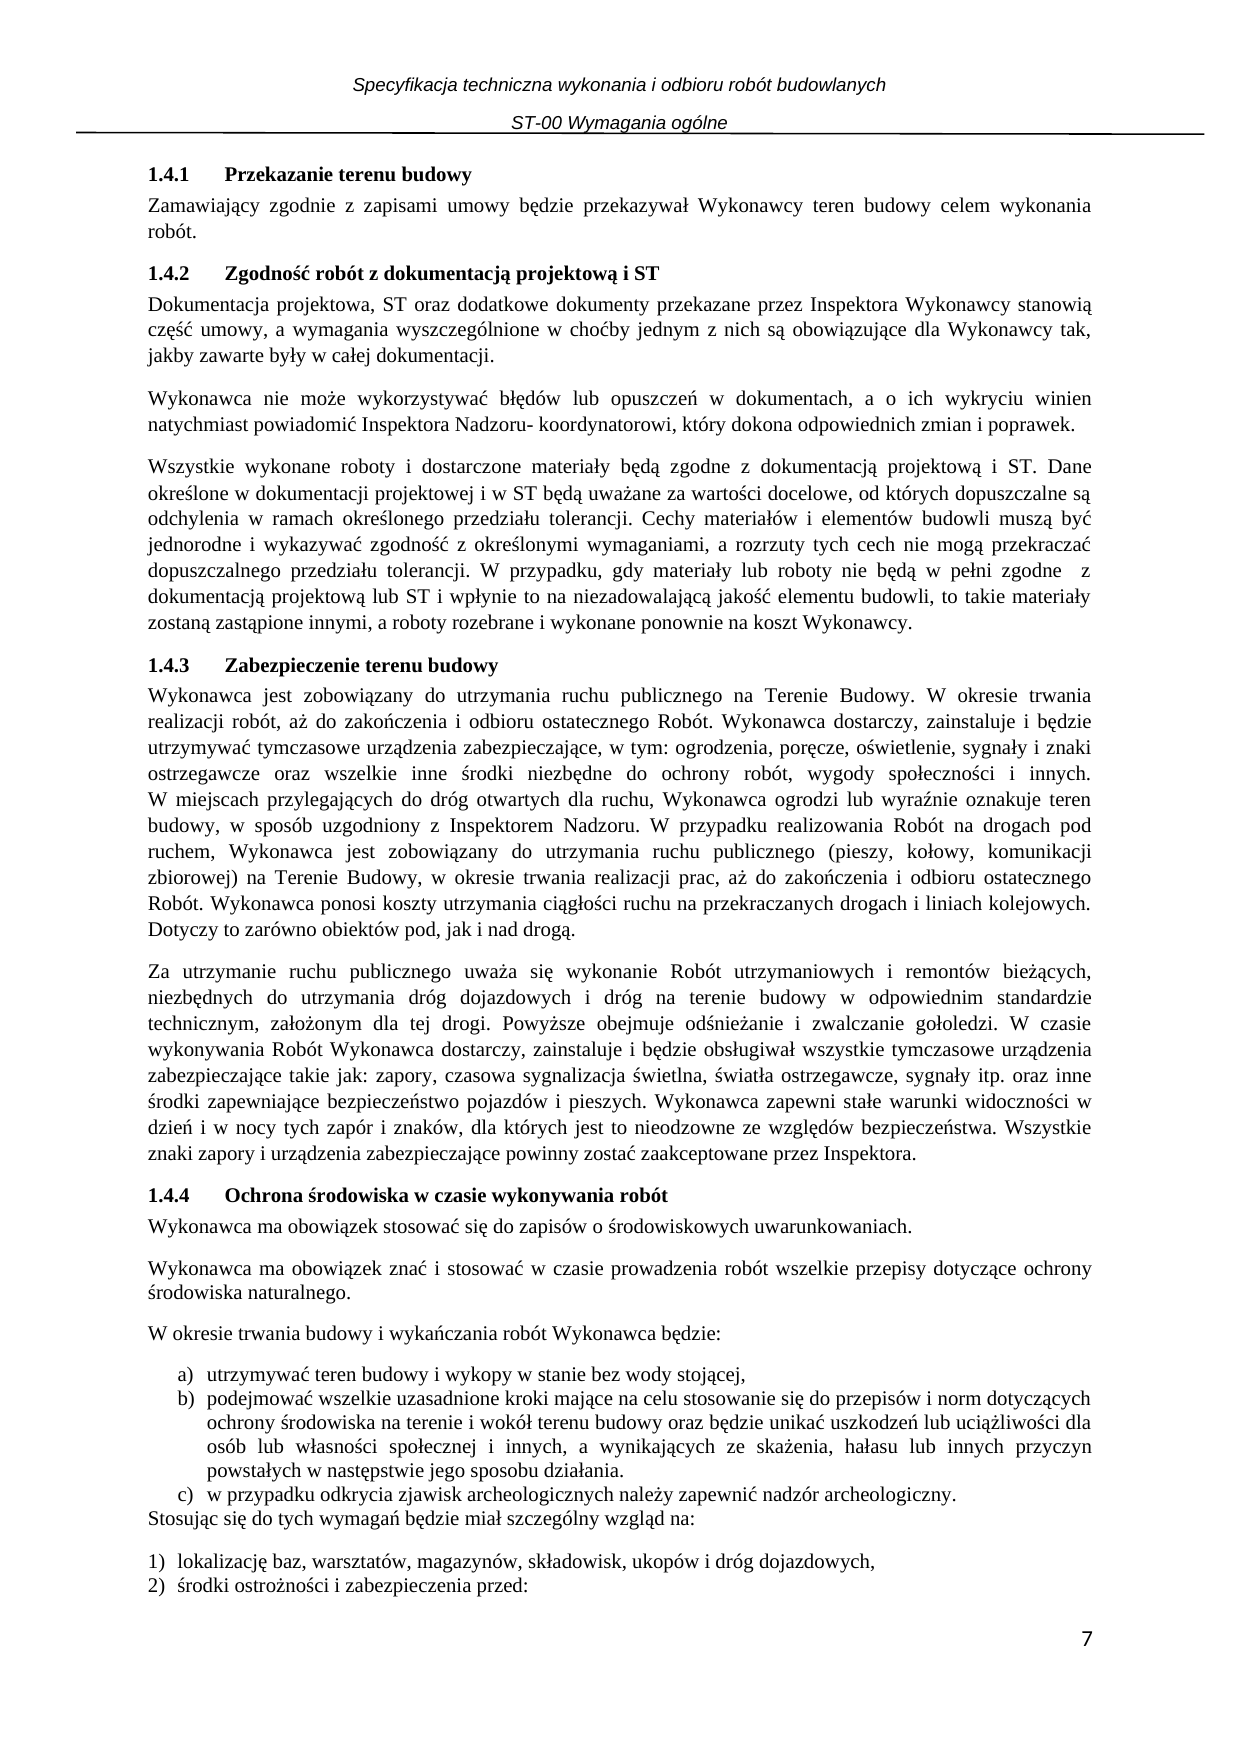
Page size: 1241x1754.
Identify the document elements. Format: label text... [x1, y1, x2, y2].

list utrzymywać teren budowy i wykopy w stanie bez wody stojącej, [177, 1362, 1093, 1386]
list środki ostrożności i zabezpieczenia przed: [148, 1573, 1093, 1597]
list lokalizację baz, warsztatów, magazynów, składowisk, ukopów i dróg dojazdowych, [148, 1549, 1093, 1573]
list Stosując się do tych wymagań będzie miał szczególny wzgląd na: [148, 1506, 1093, 1530]
text Wykonawca ma obowiązek znać i stosować w czasie prowadzenia robót wszelkie przepisy dotyczące ochrony środowiska naturalnego. [148, 1256, 1093, 1304]
subtitle Zgodność robót z dokumentacją projektową i ST [148, 261, 1093, 285]
list w przypadku odkrycia zjawisk archeologicznych należy zapewnić nadzór archeologiczny. [177, 1482, 1093, 1506]
text Wykonawca ma obowiązek stosować się do zapisów o środowiskowych uwarunkowaniach. [148, 1213, 1093, 1238]
text Wszystkie wykonane roboty i dostarczone materiały będą zgodne z dokumentacją projektową i ST. Dane określone w dokumentacji projektowej i w ST będą uważane za wartości docelowe, od których dopuszczalne są odchylenia w ramach określonego przedziału tolerancji. Cechy materiałów i elementów budowli muszą być jednorodne i wykazywać zgodność z określonymi wymaganiami, a rozrzuty tych cech nie mogą przekraczać dopuszczalnego przedziału tolerancji. W przypadku, gdy materiały lub roboty nie będą w pełni zgodne z dokumentacją projektową lub ST i wpłynie to na niezadowalającą jakość elementu budowli, to takie materiały zostaną zastąpione innymi, a roboty rozebrane i wykonane ponownie na koszt Wykonawcy. [148, 454, 1093, 634]
text Za utrzymanie ruchu publicznego uważa się wykonanie Robót utrzymaniowych i remontów bieżących, niezbędnych do utrzymania dróg dojazdowych i dróg na terenie budowy w odpowiednim standardzie technicznym, założonym dla tej drogi. Powyższe obejmuje odśnieżanie i zwalczanie gołoledzi. W czasie wykonywania Robót Wykonawca dostarczy, zainstaluje i będzie obsługiwał wszystkie tymczasowe urządzenia zabezpieczające takie jak: zapory, czasowa sygnalizacja świetlna, światła ostrzegawcze, sygnały itp. oraz inne środki zapewniające bezpieczeństwo pojazdów i pieszych. Wykonawca zapewni stałe warunki widoczności w dzień i w nocy tych zapór i znaków, dla których jest to nieodzowne ze względów bezpieczeństwa. Wszystkie znaki zapory i urządzenia zabezpieczające powinny zostać zaakceptowane przez Inspektora. [148, 959, 1093, 1165]
list podejmować wszelkie uzasadnione kroki mające na celu stosowanie się do przepisów i norm dotyczących ochrony środowiska na terenie i wokół terenu budowy oraz będzie unikać uszkodzeń lub uciążliwości dla osób lub własności społecznej i innych, a wynikających ze skażenia, hałasu lub innych przyczyn powstałych w następstwie jego sposobu działania. [177, 1386, 1093, 1482]
text W okresie trwania budowy i wykańczania robót Wykonawca będzie: [148, 1321, 1093, 1345]
subtitle Przekazanie terenu budowy [148, 162, 1093, 186]
text Zamawiający zgodnie z zapisami umowy będzie przekazywał Wykonawcy teren budowy celem wykonania robót. [148, 193, 1093, 243]
text Dokumentacja projektowa, ST oraz dodatkowe dokumenty przekazane przez Inspektora Wykonawcy stanowią część umowy, a wymagania wyszczególnione w choćby jednym z nich są obowiązujące dla Wykonawcy tak, jakby zawarte były w całej dokumentacji. [148, 291, 1093, 367]
text Wykonawca jest zobowiązany do utrzymania ruchu publicznego na Terenie Budowy. W okresie trwania realizacji robót, aż do zakończenia i odbioru ostatecznego Robót. Wykonawca dostarczy, zainstaluje i będzie utrzymywać tymczasowe urządzenia zabezpieczające, w tym: ogrodzenia, poręcze, oświetlenie, sygnały i znaki ostrzegawcze oraz wszelkie inne środki niezbędne do ochrony robót, wygody społeczności i innych. W miejscach przylegających do dróg otwartych dla ruchu, Wykonawca ogrodzi lub wyraźnie oznakuje teren budowy, w sposób uzgodniony z Inspektorem Nadzoru. W przypadku realizowania Robót na drogach pod ruchem, Wykonawca jest zobowiązany do utrzymania ruchu publicznego (pieszy, kołowy, komunikacji zbiorowej) na Terenie Budowy, w okresie trwania realizacji prac, aż do zakończenia i odbioru ostatecznego Robót. Wykonawca ponosi koszty utrzymania ciągłości ruchu na przekraczanych drogach i liniach kolejowych. Dotyczy to zarówno obiektów pod, jak i nad drogą. [148, 683, 1093, 941]
subtitle Ochrona środowiska w czasie wykonywania robót [148, 1183, 1093, 1207]
subtitle Zabezpieczenie terenu budowy [148, 653, 1093, 677]
text Wykonawca nie może wykorzystywać błędów lub opuszczeń w dokumentach, a o ich wykryciu winien natychmiast powiadomić Inspektora Nadzoru- koordynatorowi, który dokona odpowiednich zmian i poprawek. [148, 386, 1093, 436]
